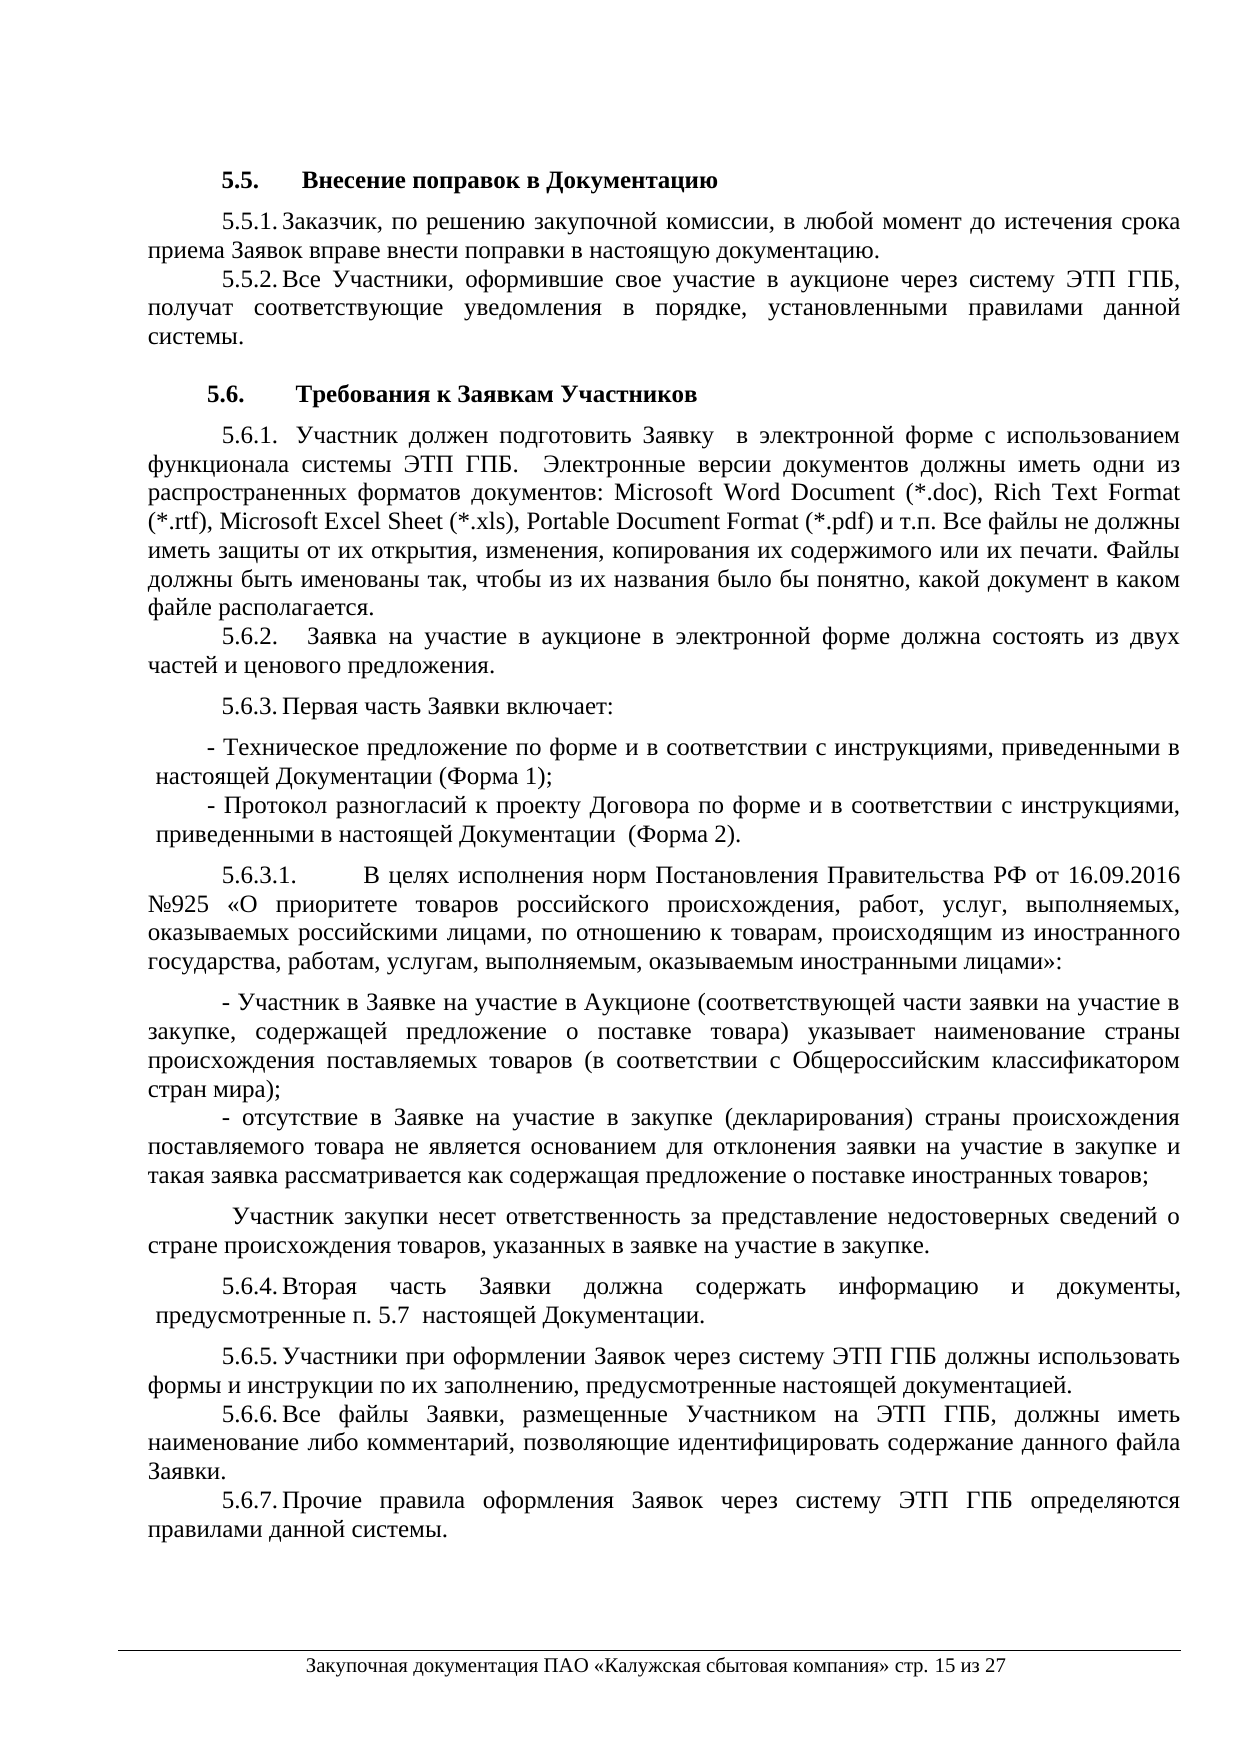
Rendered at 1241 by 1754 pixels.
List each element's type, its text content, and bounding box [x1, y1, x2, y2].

list Заказчик, по решению закупочной комиссии, в любой момент до истечения срока приема Заявок вправе внести поправки в настоящую документацию. [148, 206, 1181, 264]
list Все файлы Заявки, размещенные Участником на ЭТП ГПБ, должны иметь наименование либо комментарий, позволяющие идентифицировать содержание данного файла Заявки. [148, 1399, 1181, 1485]
list Заявка на участие в аукционе в электронной форме должна состоять из двух частей и ценового предложения. [148, 621, 1181, 679]
list - Протокол разногласий к проекту Договора по форме и в соответствии с инструкциями, приведенными в настоящей Документации (Форма 2). [156, 790, 1181, 847]
list - Техническое предложение по форме и в соответствии с инструкциями, приведенными в настоящей Документации (Форма 1); [155, 732, 1181, 790]
list Прочие правила оформления Заявок через систему ЭТП ГПБ определяются правилами данной системы. [148, 1485, 1181, 1542]
list Участник закупки несет ответственность за представление недостоверных сведений о стране происхождения товаров, указанных в заявке на участие в закупке. [148, 1201, 1181, 1259]
list 5.6.1. Участник должен подготовить Заявку в электронной форме с использованием функционала системы ЭТП ГПБ. Электронные версии документов должны иметь одни из распространенных форматов документов: Microsoft Word Document (*.doc), Rich Text Format (*.rtf), Microsoft Excel Sheet (*.xls), Portable Document Format (*.pdf) и т.п. Все файлы не должны иметь защиты от их открытия, изменения, копирования их содержимого или их печати. Файлы должны быть именованы так, чтобы из их названия было бы понятно, какой документ в каком файле располагается. [148, 420, 1181, 621]
list - отсутствие в Заявке на участие в закупке (декларирования) страны происхождения поставляемого товара не является основанием для отклонения заявки на участие в закупке и такая заявка рассматривается как содержащая предложение о поставке иностранных товаров; [148, 1102, 1181, 1189]
list - Участник в Заявке на участие в Аукционе (соответствующей части заявки на участие в закупке, содержащей предложение о поставке товара) указывает наименование страны происхождения поставляемых товаров (в соответствии с Общероссийским классификатором стран мира); [148, 987, 1181, 1102]
list Требования к Заявкам Участников [207, 379, 1181, 407]
list 5.6.3.1. В целях исполнения норм Постановления Правительства РФ от 16.09.2016 №925 «О приоритете товаров российского происхождения, работ, услуг, выполняемых, оказываемых российскими лицами, по отношению к товарам, происходящим из иностранного государства, работам, услугам, выполняемым, оказываемым иностранными лицами»: [148, 860, 1181, 975]
list Участники при оформлении Заявок через систему ЭТП ГПБ должны использовать формы и инструкции по их заполнению, предусмотренные настоящей документацией. [148, 1341, 1181, 1399]
list Все Участники, оформившие свое участие в аукционе через систему ЭТП ГПБ, получат соответствующие уведомления в порядке, установленными правилами данной системы. [148, 264, 1181, 350]
list Внесение поправок в Документацию [215, 165, 1181, 194]
list Вторая часть Заявки должна содержать информацию и документы, предусмотренные п. 5.7 настоящей Документации. [155, 1271, 1181, 1329]
list Первая часть Заявки включает: [221, 691, 1181, 720]
